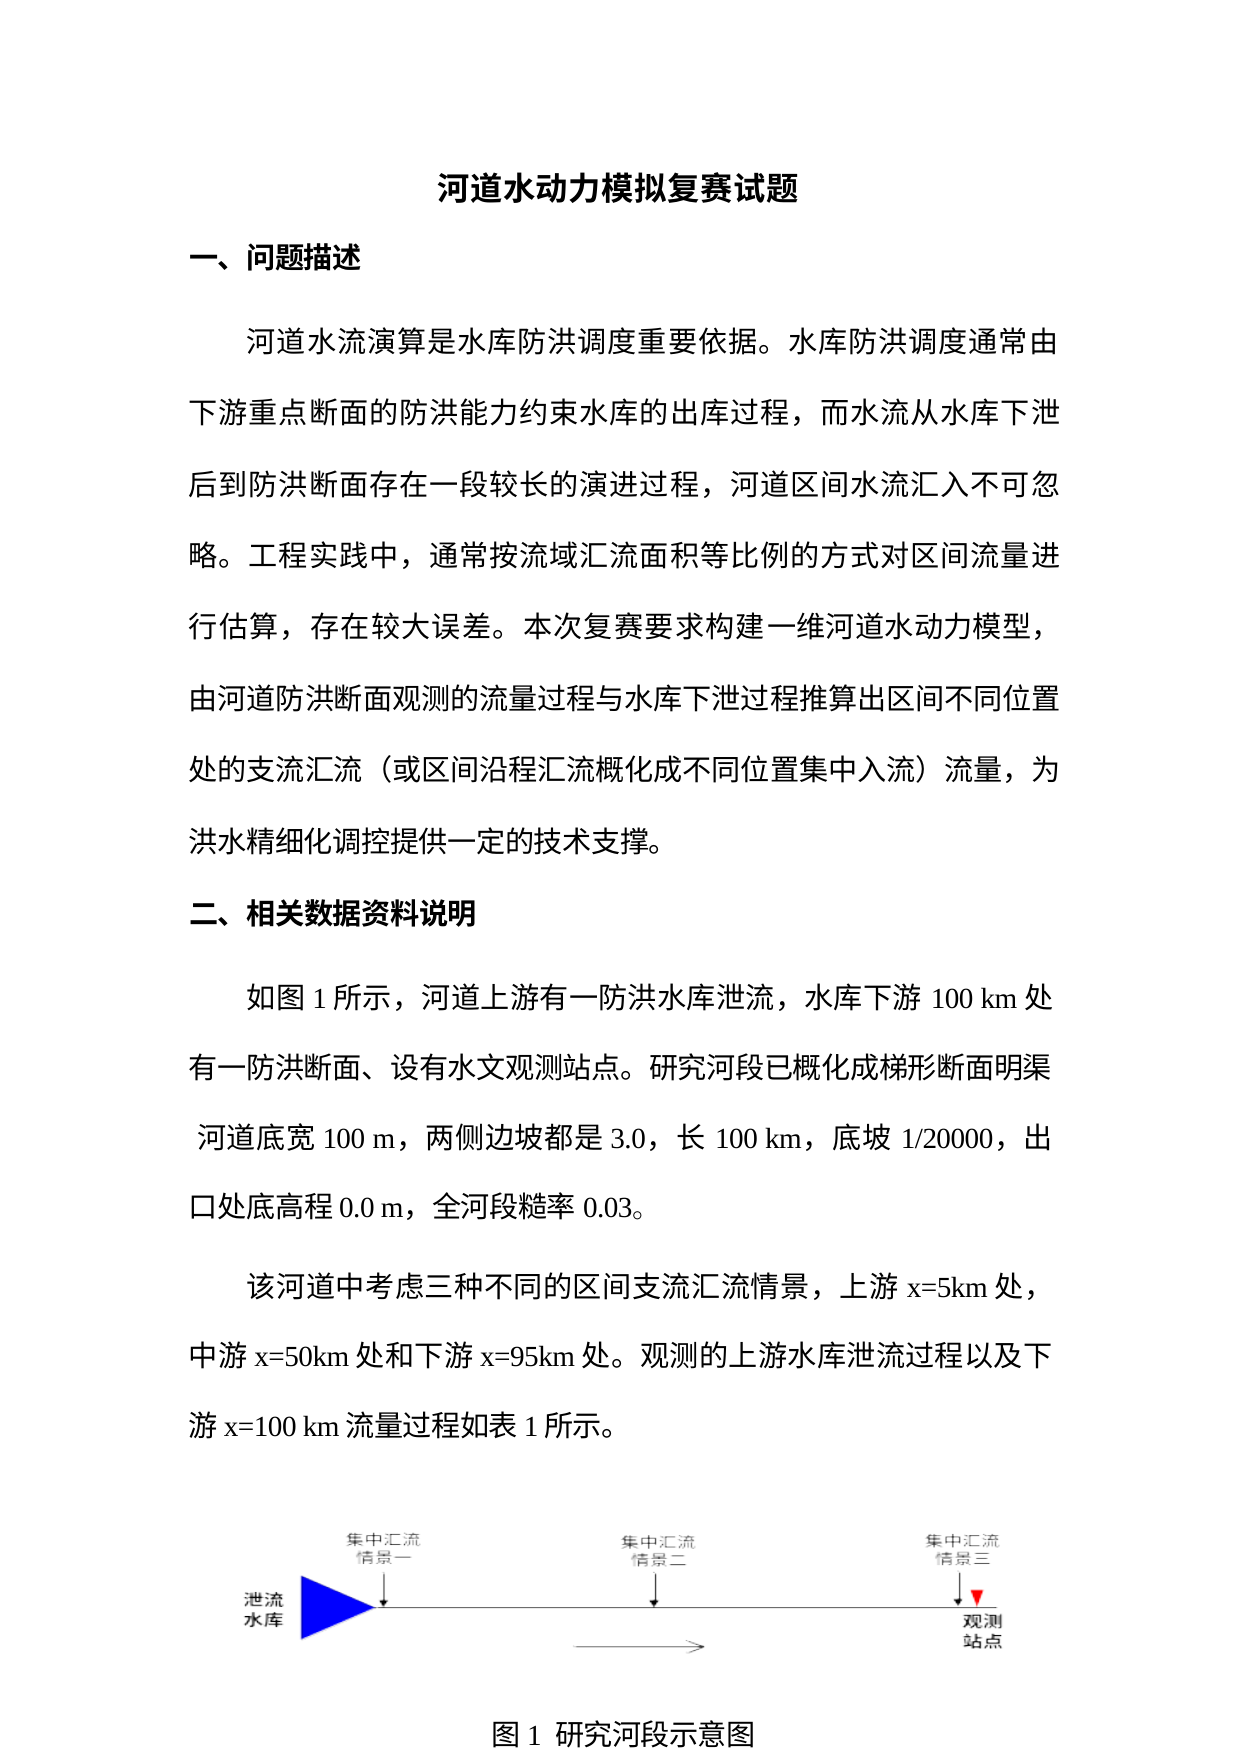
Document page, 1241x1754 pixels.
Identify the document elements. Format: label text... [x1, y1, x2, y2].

text 一、问题描述 [189, 237, 1061, 276]
text 河道水动力模拟复赛试题 [437, 166, 1061, 209]
text 图 1 研究河段示意图 [186, 1472, 1061, 1753]
text 二、相关数据资料说明 [189, 894, 1061, 932]
text 河道水流演算是水库防洪调度重要依据。水库防洪调度通常由下游重点断面的防洪能力约束水库的出库过程，而水流从水库下泄后到防洪断面存在一段较长的演进过程，河道区间水流汇入不可忽略。工程实践中，通常按流域汇流面积等比例的方式对区间流量进行估算，存在较大误差。本次复赛要求构建一维河道水动力模型，由河道防洪断面观测的流量过程与水库下泄过程推算出区间不同位置处的支流汇流（或区间沿程汇流概化成不同位置集中入流）流量，为洪水精细化调控提供一定的技术支撑。 [188, 318, 1061, 861]
text 如图1所示，河道上游有一防洪水库泄流，水库下游100 km处有一防洪断面、设有水文观测站点。研究河段已概化成梯形断面明渠， 河道底宽100 m，两侧边坡都是3.0，长 100 km，底坡 1/20000，出口处底高程0.0 m，全河段糙率 0.03。 [189, 975, 1053, 1226]
text 该河道中考虑三种不同的区间支流汇流情景，上游x=5km处，中游x=50km处和下游x=95km处。观测的上游水库泄流过程以及下游x=100 km流量过程如表1所示。 [189, 1263, 1053, 1445]
